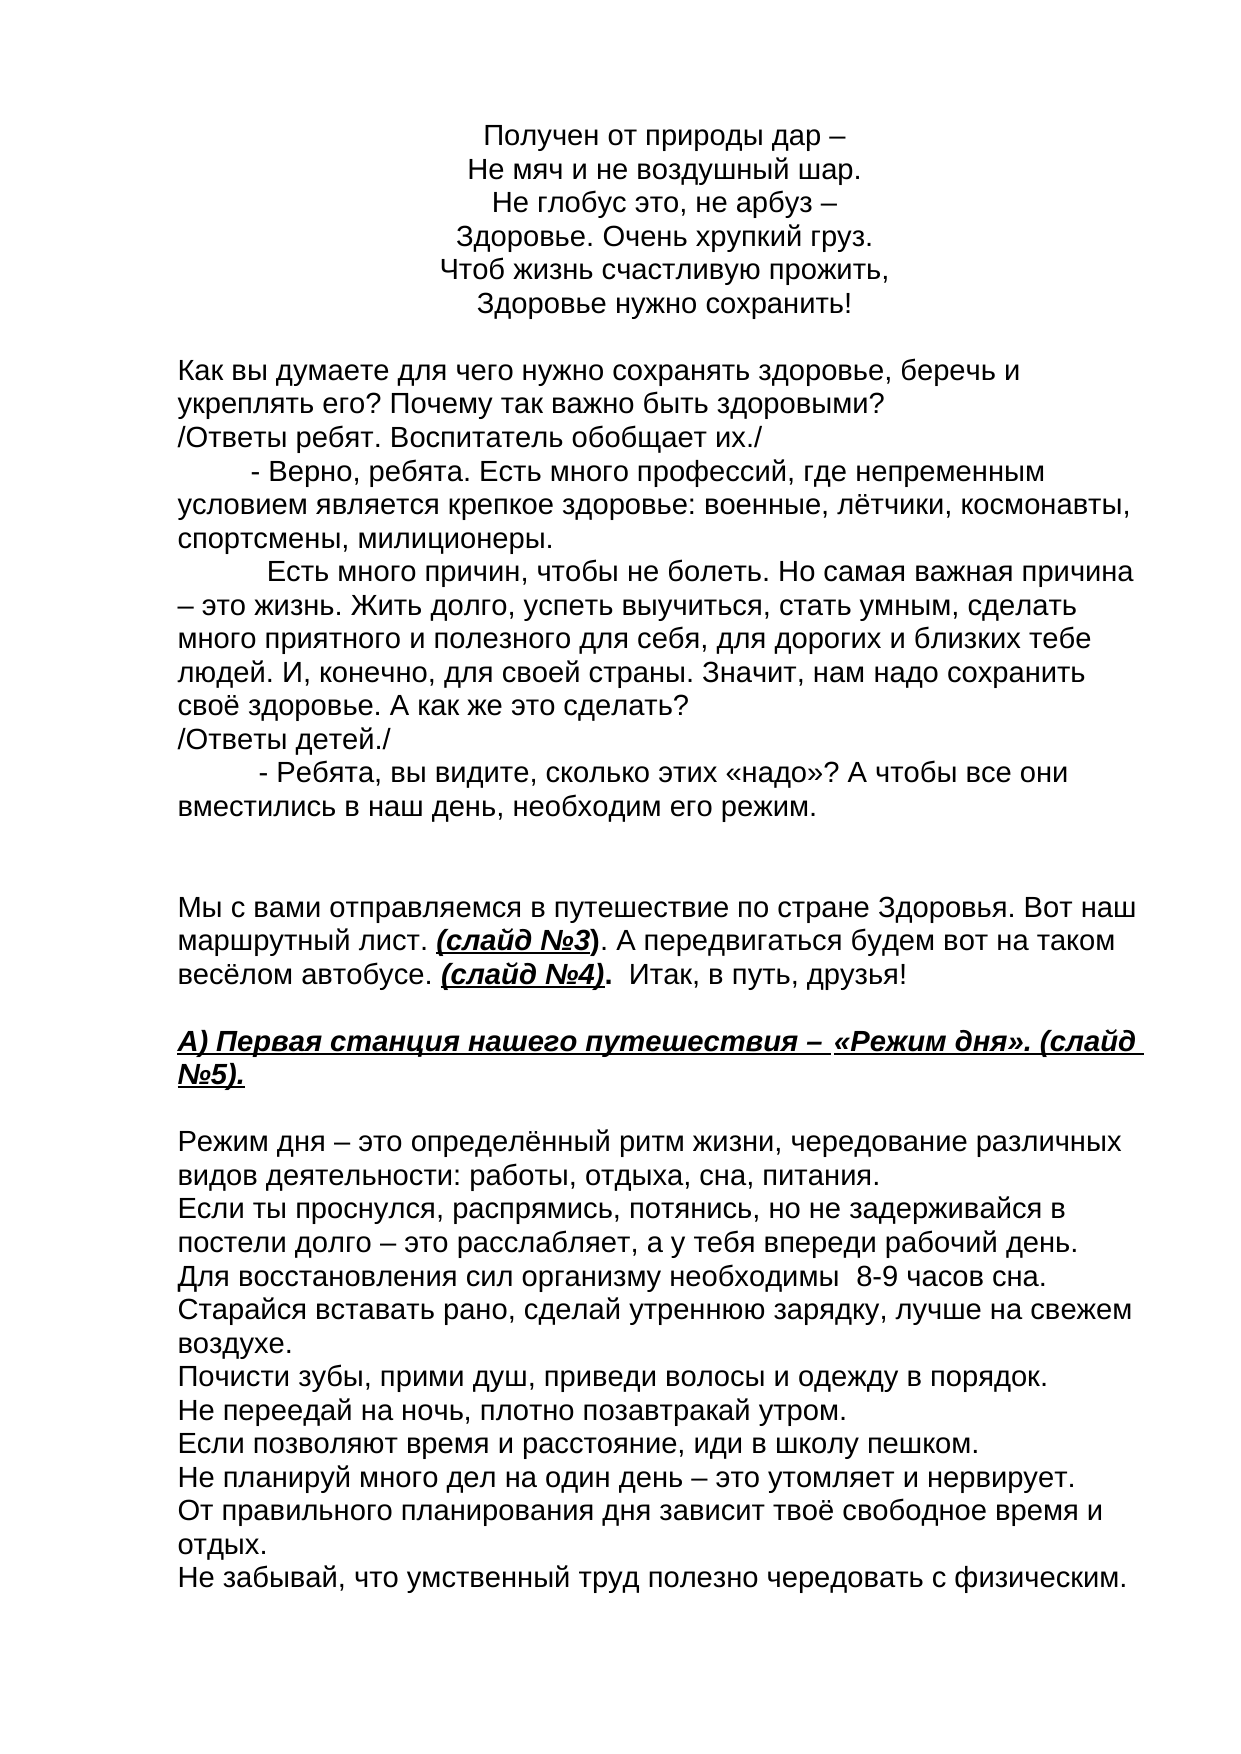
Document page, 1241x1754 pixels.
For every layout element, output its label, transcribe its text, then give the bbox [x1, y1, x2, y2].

text Как вы думаете для чего нужно сохранять здоровье, беречь и укреплять его? Почему так важно быть здоровыми? [177, 353, 1152, 420]
text - Верно, ребята. Есть много профессий, где непременным условием является крепкое здоровье: военные, лётчики, космонавты, спортсмены, милиционеры. [177, 453, 1152, 554]
text Если ты проснулся, распрямись, потянись, но не задерживайся в постели долго – это расслабляет, а у тебя впереди рабочий день. [177, 1191, 1152, 1258]
text Мы с вами отправляемся в путешествие по стране Здоровья. Вот наш маршрутный лист. (слайд №3). А передвигаться будем вот на таком весёлом автобусе. (слайд №4). Итак, в путь, друзья! [177, 889, 1152, 990]
text Не переедай на ночь, плотно позавтракай утром. [177, 1393, 1152, 1426]
text Есть много причин, чтобы не болеть. Но самая важная причина – это жизнь. Жить долго, успеть выучиться, стать умным, сделать много приятного и полезного для себя, для дорогих и близких тебе людей. И, конечно, для своей страны. Значит, нам надо сохранить своё здоровье. А как же это сделать? [177, 554, 1152, 722]
text А) Первая станция нашего путешествия – «Режим дня». (слайд №5). [177, 1024, 1152, 1091]
text Не мяч и не воздушный шар. [177, 152, 1152, 185]
text Получен от природы дар – [177, 118, 1152, 152]
text Чтоб жизнь счастливую прожить, [177, 252, 1152, 286]
text Не забывай, что умственный труд полезно чередовать с физическим. [177, 1560, 1152, 1594]
text Режим дня – это определённый ритм жизни, чередование различных видов деятельности: работы, отдыха, сна, питания. [177, 1124, 1152, 1191]
text Почисти зубы, прими душ, приведи волосы и одежду в порядок. [177, 1359, 1152, 1393]
text Не планируй много дел на один день – это утомляет и нервирует. [177, 1460, 1152, 1493]
text /Ответы детей./ [177, 722, 1152, 755]
text /Ответы ребят. Воспитатель обобщает их./ [177, 420, 1152, 453]
text Не глобус это, не арбуз – [177, 185, 1152, 219]
text Здоровье. Очень хрупкий груз. [177, 219, 1152, 252]
text - Ребята, вы видите, сколько этих «надо»? А чтобы все они вместились в наш день, необходим его режим. [177, 755, 1152, 822]
text Если позволяют время и расстояние, иди в школу пешком. [177, 1426, 1152, 1460]
text Для восстановления сил организму необходимы 8-9 часов сна. [177, 1258, 1152, 1292]
text Старайся вставать рано, сделай утреннюю зарядку, лучше на свежем воздухе. [177, 1292, 1152, 1359]
text Здоровье нужно сохранить! [177, 286, 1152, 319]
text От правильного планирования дня зависит твоё свободное время и отдых. [177, 1493, 1152, 1560]
